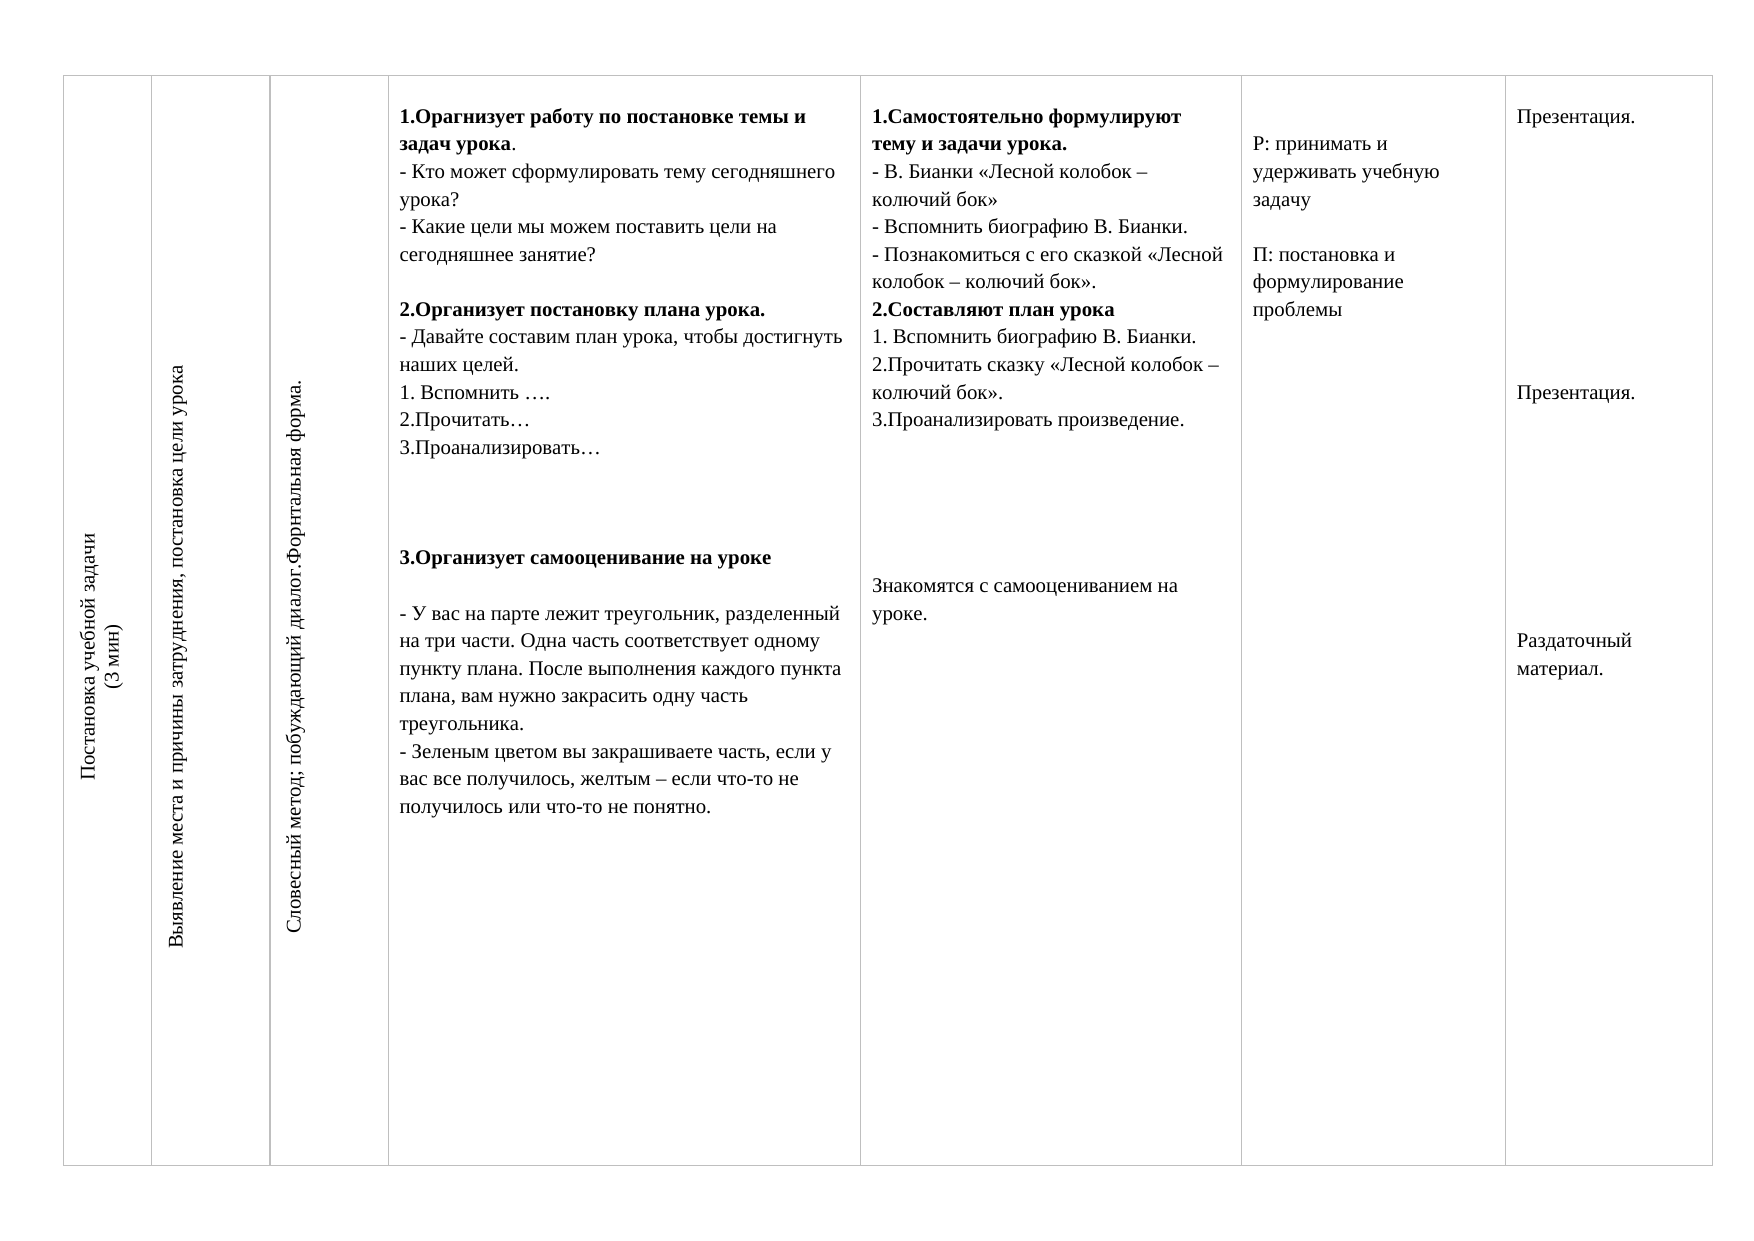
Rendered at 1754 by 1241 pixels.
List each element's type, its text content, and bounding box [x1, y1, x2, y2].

table_cell Словесный метод; побуждающий диалог.Форнтальная форма. [271, 76, 388, 1165]
table_cell Выявление места и причины затруднения, постановка цели урока [152, 76, 269, 1165]
table_cell 1.Орагнизует работу по постановке темы и задач урока. - Кто может сформулировать тему сегодняшнего урока? - Какие цели мы можем поставить цели на сегодняшнее занятие? 2.Организует постановку плана урока. - Давайте составим план урока, чтобы достигнуть наших целей. 1. Вспомнить …. 2.Прочитать… 3.Проанализировать… 3.Организует самооценивание на уроке - У вас на парте лежит треугольник, разделенный на три части. Одна часть соответствует одному пункту плана. После выполнения каждого пункта плана, вам нужно закрасить одну часть треугольника. - Зеленым цветом вы закрашиваете часть, если у вас все получилось, желтым – если что-то не получилось или что-то не понятно. [389, 76, 860, 1165]
table_cell 1.Самостоятельно формулируют тему и задачи урока. - В. Бианки «Лесной колобок – колючий бок» - Вспомнить биографию В. Бианки. - Познакомиться с его сказкой «Лесной колобок – колючий бок». 2.Составляют план урока 1. Вспомнить биографию В. Бианки. 2.Прочитать сказку «Лесной колобок – колючий бок». 3.Проанализировать произведение. Знакомятся с самооцениванием на уроке. [861, 76, 1241, 1165]
table_cell Презентация. Презентация. Раздаточный материал. [1506, 76, 1712, 1165]
table_cell Р: принимать и удерживать учебную задачу П: постановка и формулирование проблемы [1242, 76, 1505, 1165]
table_cell Постановка учебной задачи (3 мин) [64, 76, 151, 1165]
